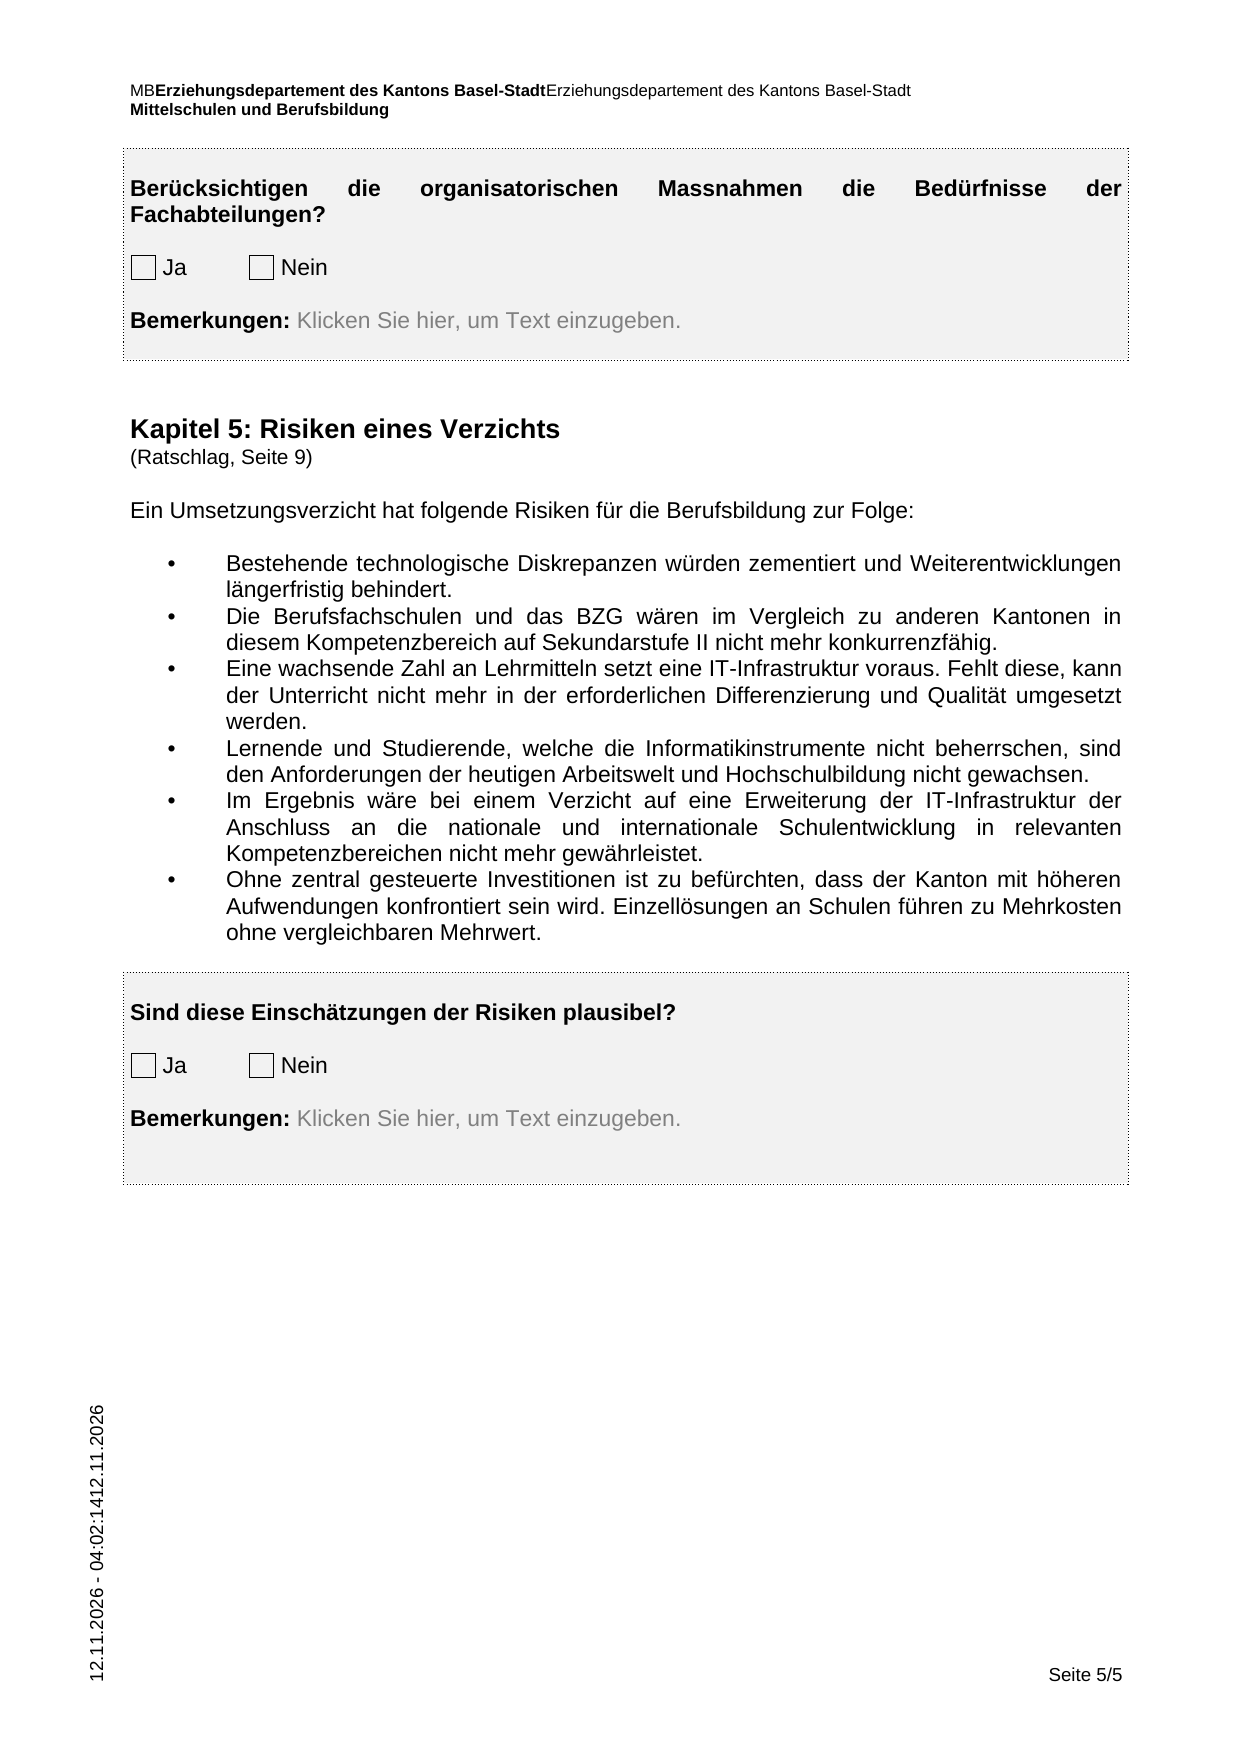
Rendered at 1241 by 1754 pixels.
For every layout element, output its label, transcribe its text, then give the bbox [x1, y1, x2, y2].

text (Ratschlag, Seite 9) [130, 444, 1122, 468]
list Lernende und Studierende, welche die Informatikinstrumente nicht beherrschen, sind den Anforderungen der heutigen Arbeitswelt und Hochschulbildung nicht gewachsen. [167, 734, 1122, 787]
text Ein Umsetzungsverzicht hat folgende Risiken für die Berufsbildung zur Folge: [130, 497, 1122, 524]
list Eine wachsende Zahl an Lehrmitteln setzt eine IT-Infrastruktur voraus. Fehlt diese, kann der Unterricht nicht mehr in der erforderlichen Differenzierung und Qualität umgesetzt werden. [167, 655, 1122, 734]
table_header Sind diese Einschätzungen der Risiken plausibel? Ja Nein Bemerkungen: [124, 972, 1128, 1183]
list Im Ergebnis wäre bei einem Verzicht auf eine Erweiterung der IT-Infrastruktur der Anschluss an die nationale und internationale Schulentwicklung in relevanten Kompetenzbereichen nicht mehr gewährleistet. [167, 787, 1122, 866]
list Bestehende technologische Diskrepanzen würden zementiert und Weiterentwicklungen längerfristig behindert. [167, 550, 1122, 603]
list Die Berufsfachschulen und das BZG wären im Vergleich zu anderen Kantonen in diesem Kompetenzbereich auf Sekundarstufe II nicht mehr konkurrenzfähig. [167, 603, 1122, 655]
text Kapitel 5: Risiken eines Verzichts [130, 413, 1122, 444]
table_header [124, 148, 1128, 359]
list Ohne zentral gesteuerte Investitionen ist zu befürchten, dass der Kanton mit höheren Aufwendungen konfrontiert sein wird. Einzellösungen an Schulen führen zu Mehrkosten ohne vergleichbaren Mehrwert. [167, 866, 1122, 945]
